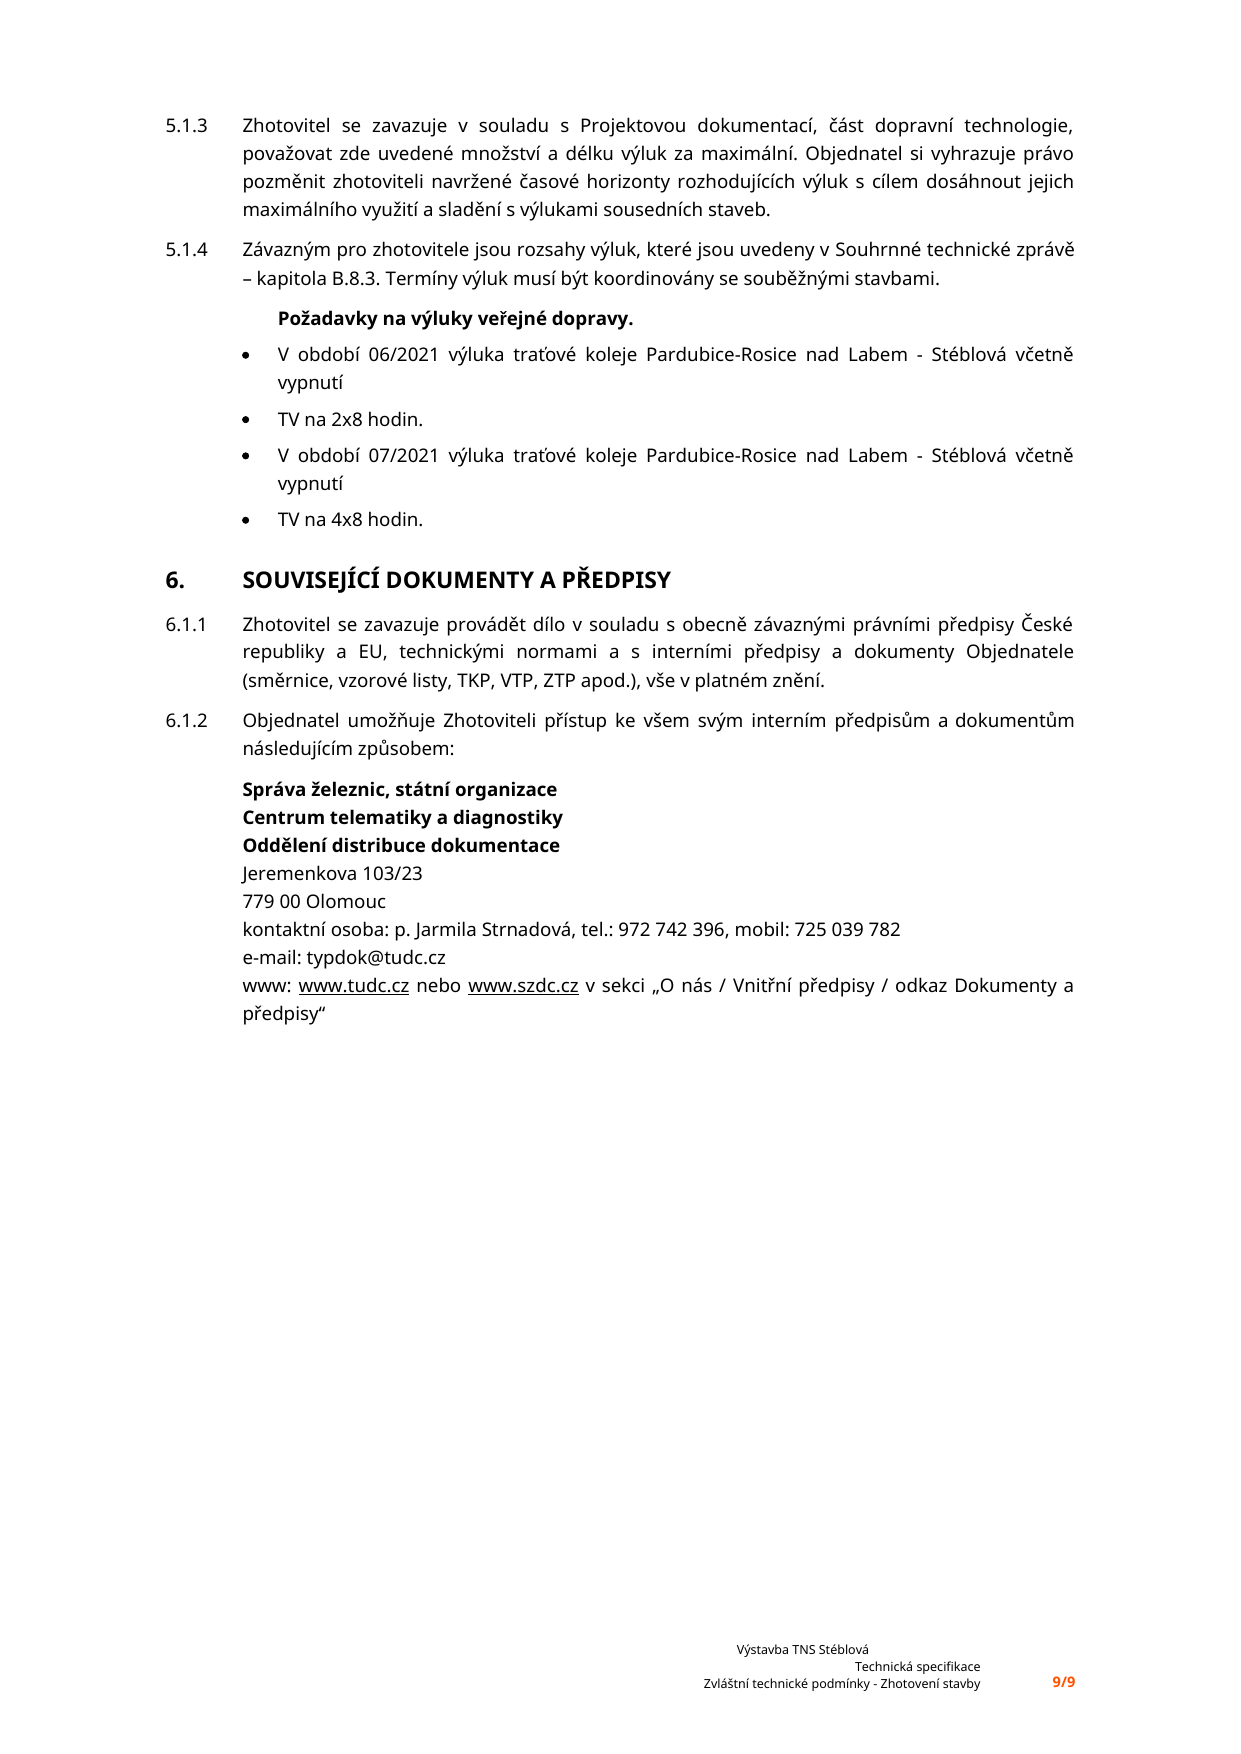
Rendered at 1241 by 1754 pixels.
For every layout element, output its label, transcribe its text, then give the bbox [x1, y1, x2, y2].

text Zhotovitel se zavazuje v souladu s Projektovou dokumentací, část dopravní technologie, považovat zde uvedené množství a délku výluk za maximální. Objednatel si vyhrazuje právo pozměnit zhotoviteli navržené časové horizonty rozhodujících výluk s cílem dosáhnout jejich maximálního využití a sladění s výlukami sousedních staveb. [165, 112, 1075, 222]
text www: www.tudc.cz nebo www.szdc.cz v sekci „O nás / Vnitřní předpisy / odkaz Dokumenty a předpisy“ [242, 972, 1075, 1026]
text V období 06/2021 výluka traťové koleje Pardubice-Rosice nad Labem - Stéblová včetně vypnutí [242, 342, 1075, 395]
text e-mail: typdok@tudc.cz [242, 944, 1075, 969]
text 779 00 Olomouc [242, 888, 1075, 913]
text Objednatel umožňuje Zhotoviteli přístup ke všem svým interním předpisům a dokumentům následujícím způsobem: [165, 707, 1075, 761]
text Závazným pro zhotovitele jsou rozsahy výluk, které jsou uvedeny v Souhrnné technické zprávě – kapitola B.8.3. Termíny výluk musí být koordinovány se souběžnými stavbami. [165, 237, 1075, 290]
text Zhotovitel se zavazuje provádět dílo v souladu s obecně závaznými právními předpisy České republiky a EU, technickými normami a s interními předpisy a dokumenty Objednatele (směrnice, vzorové listy, TKP, VTP, ZTP apod.), vše v platném znění. [165, 611, 1075, 692]
text V období 07/2021 výluka traťové koleje Pardubice-Rosice nad Labem - Stéblová včetně vypnutí [242, 442, 1075, 496]
text TV na 4x8 hodin. [242, 507, 1075, 532]
list Požadavky na výluky veřejné dopravy. [278, 305, 1075, 331]
text TV na 2x8 hodin. [242, 406, 1075, 432]
text Správa železnic, státní organizace [242, 776, 1075, 801]
text kontaktní osoba: p. Jarmila Strnadová, tel.: 972 742 396, mobil: 725 039 782 [242, 916, 1075, 942]
text SOUVISEJÍCÍ DOKUMENTY A PŘEDPISY [165, 564, 1075, 595]
text Centrum telematiky a diagnostiky [242, 804, 1075, 829]
text Oddělení distribuce dokumentace [242, 832, 1075, 857]
text Jeremenkova 103/23 [242, 860, 1075, 886]
